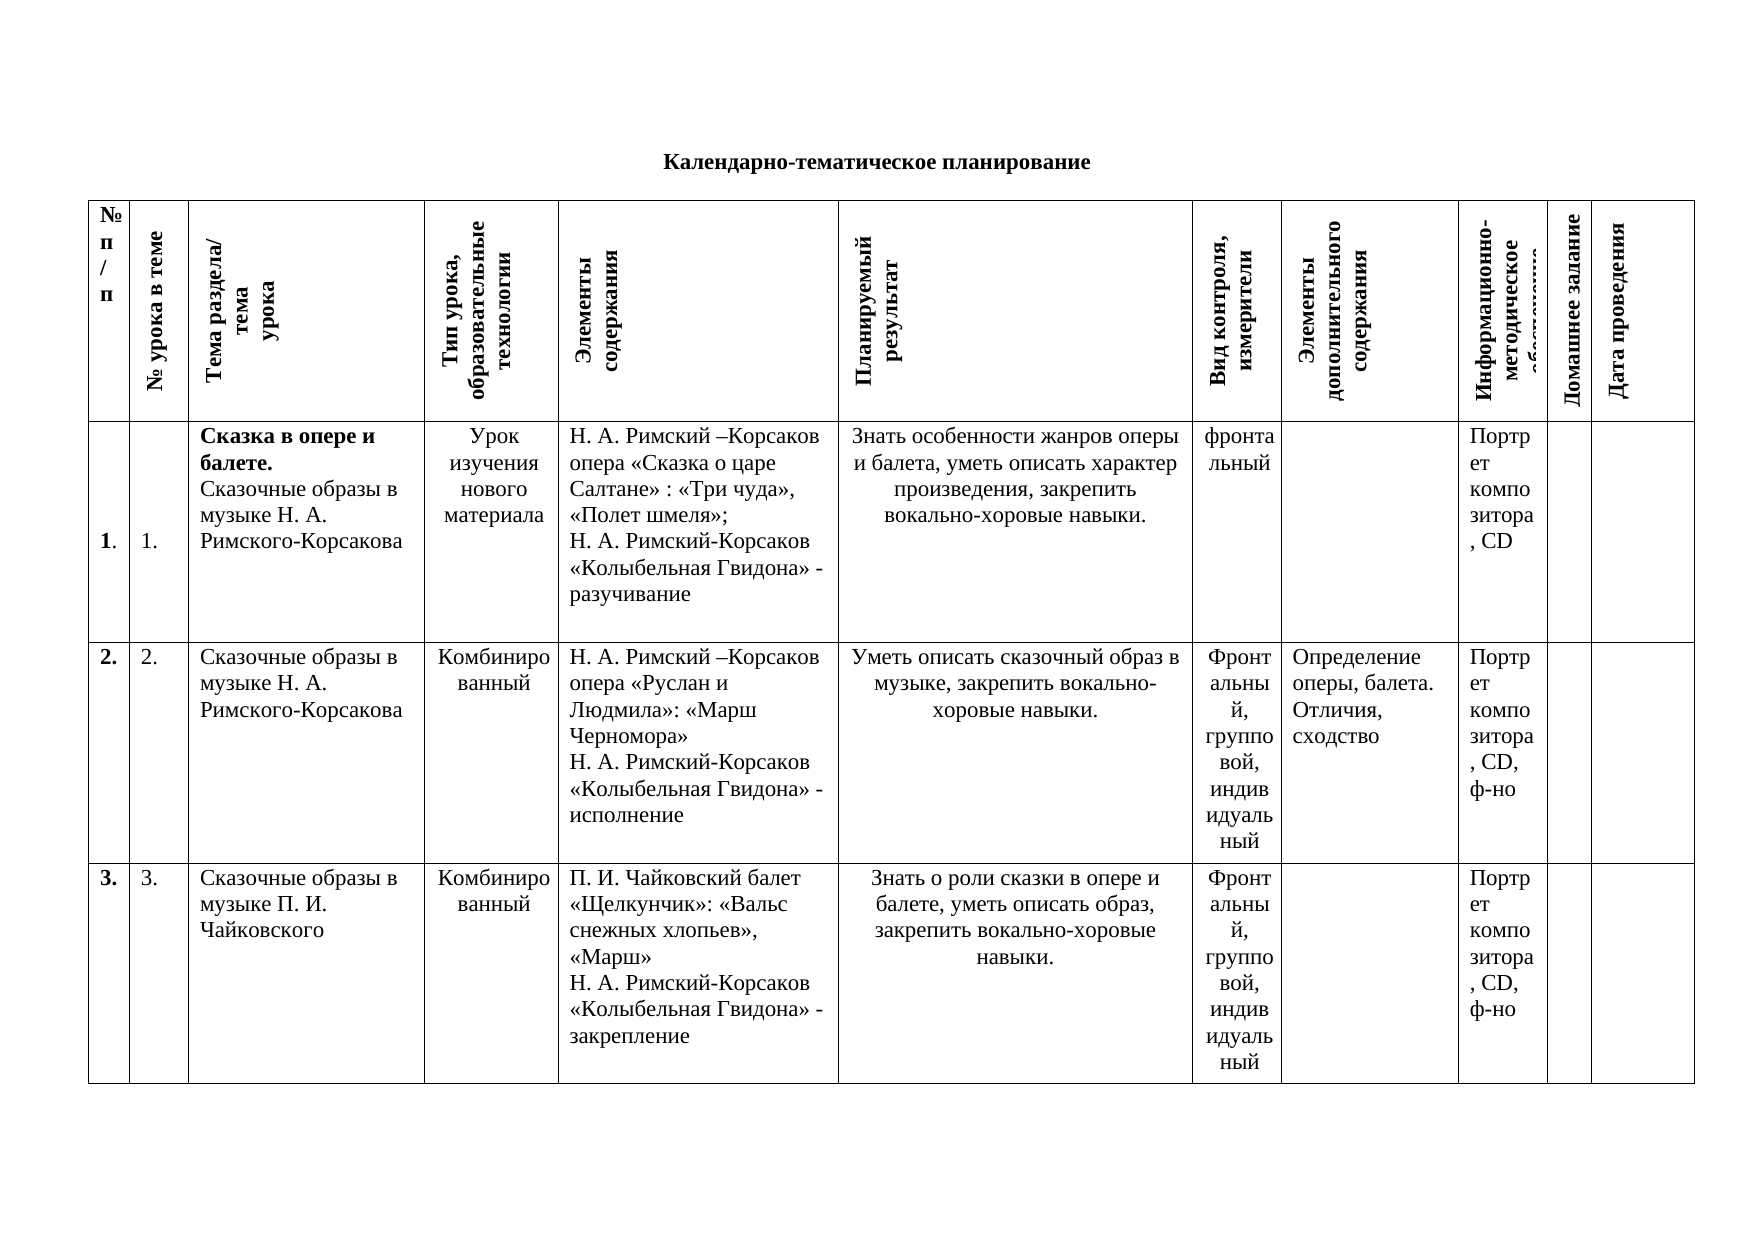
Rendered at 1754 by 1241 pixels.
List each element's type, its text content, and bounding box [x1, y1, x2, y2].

table_cell 1. [89, 422, 129, 642]
table_header Вид контроля, измерители [1193, 201, 1281, 421]
table_header Домашнее задание [1548, 201, 1591, 421]
table_cell [1548, 864, 1591, 1083]
table_header Элементы содержания [559, 201, 838, 421]
table_cell [1592, 643, 1694, 863]
table_cell Н. А. Римский –Корсаков опера «Сказка о царе Салтане» : «Три чуда», «Полет шмеля»; Н. А. Римский-Корсаков «Колыбельная Гвидона» - разучивание [559, 422, 838, 642]
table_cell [1459, 864, 1547, 1083]
table_header № урока в теме [130, 201, 188, 421]
table_cell Портрет композитора, CD [1459, 422, 1547, 642]
table_header Тема раздела/ тема урока [189, 201, 424, 421]
table_header Дата проведения [1592, 201, 1694, 421]
table_cell [1592, 864, 1694, 1083]
table_cell Сказка в опере и балете. Сказочные образы в музыке Н. А. Римского-Корсакова [189, 422, 424, 642]
table_header Планируемый результат [839, 201, 1192, 421]
table_cell 2. [89, 643, 129, 863]
table_cell [1548, 643, 1591, 863]
table_cell Сказочные образы в музыке Н. А. Римского-Корсакова [189, 643, 424, 863]
table_cell Комбинированный [425, 864, 558, 1083]
text Календарно-тематическое планирование [89, 148, 1665, 174]
table_cell [1282, 864, 1458, 1083]
table_cell Комбинированный [425, 643, 558, 863]
table_cell Знать о роли сказки в опере и балете, уметь описать образ, закрепить вокально-хоровые навыки. [839, 864, 1192, 1083]
table_cell Уметь описать сказочный образ в музыке, закрепить вокально-хоровые навыки. [839, 643, 1192, 863]
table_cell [189, 864, 424, 1083]
table_cell 2. [130, 643, 188, 863]
table_header Информационно-методическое обеспечение [1459, 201, 1547, 421]
table_cell [1548, 422, 1591, 642]
table_cell Фронтальный, групповой, индивидуальный [1193, 643, 1281, 863]
table_cell Портрет композитора, CD, ф-но [1459, 643, 1547, 863]
table_cell Знать особенности жанров оперы и балета, уметь описать характер произведения, закрепить вокально-хоровые навыки. [839, 422, 1192, 642]
table_cell 1. [130, 422, 188, 642]
table_cell Определение оперы, балета. Отличия, сходство [1282, 643, 1458, 863]
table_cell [1193, 864, 1281, 1083]
table_cell Н. А. Римский –Корсаков опера «Руслан и Людмила»: «Марш Черномора» Н. А. Римский-Корсаков «Колыбельная Гвидона» -исполнение [559, 643, 838, 863]
table_cell фронтальный [1193, 422, 1281, 642]
table_cell Урок изучения нового материала [425, 422, 558, 642]
table_header Тип урока, образовательные технологии [425, 201, 558, 421]
table_cell П. И. Чайковский балет «Щелкунчик»: «Вальс снежных хлопьев», «Марш» Н. А. Римский-Корсаков «Колыбельная Гвидона» - закрепление [559, 864, 838, 1083]
table_cell 3. [130, 864, 188, 1083]
table_cell [1592, 422, 1694, 642]
table_cell [1282, 422, 1458, 642]
table_header № п/п [89, 201, 129, 421]
table_cell 3. [89, 864, 129, 1083]
table_header Элементы дополнительного содержания [1282, 201, 1458, 421]
